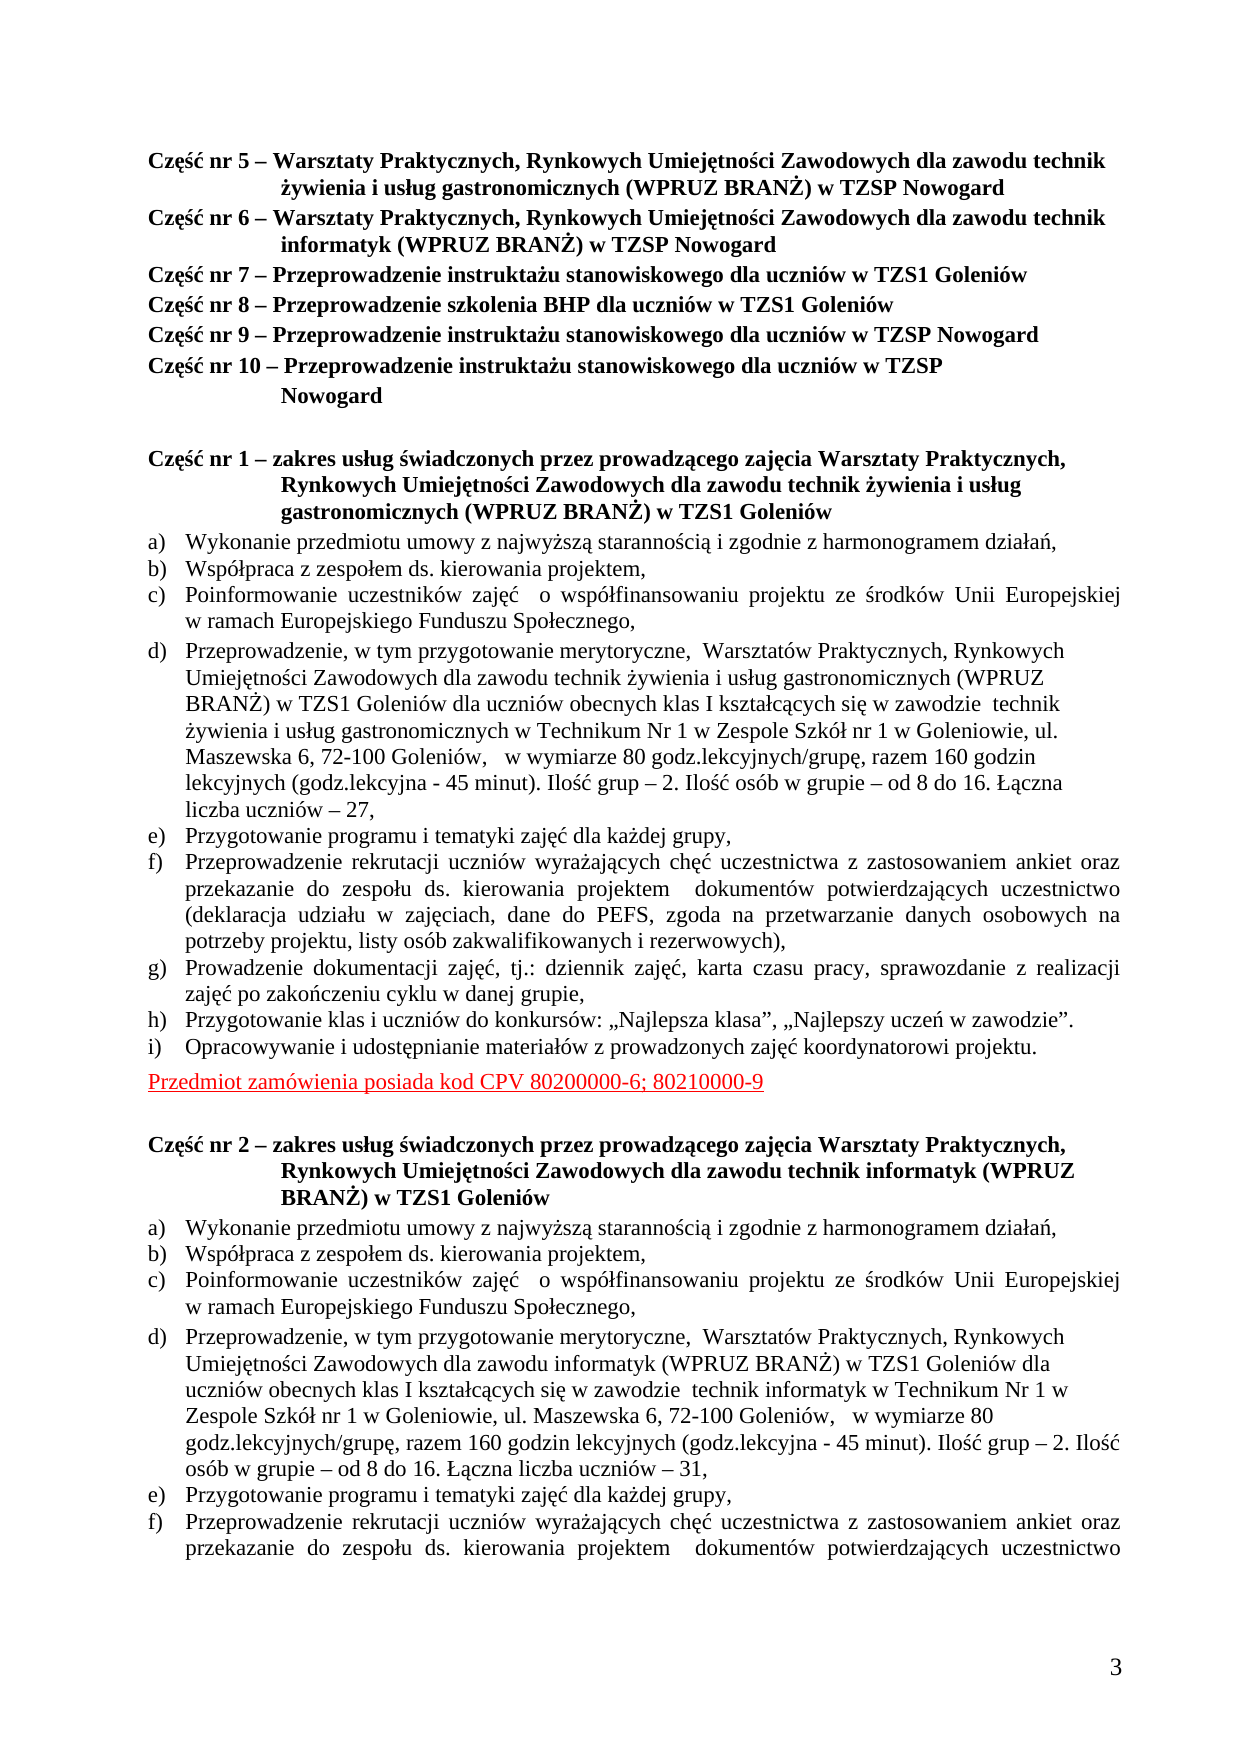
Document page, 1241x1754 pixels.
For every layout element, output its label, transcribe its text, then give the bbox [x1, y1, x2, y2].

text Część nr 7 – Przeprowadzenie instruktażu stanowiskowego dla uczniów w TZS1 Goleniów [148, 261, 1122, 287]
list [148, 1508, 1122, 1560]
list Przygotowanie programu i tematyki zajęć dla każdej grupy, [148, 1481, 1122, 1508]
list Przeprowadzenie, w tym przygotowanie merytoryczne, Warsztatów Praktycznych, Rynkowych Umiejętności Zawodowych dla zawodu technik żywienia i usług gastronomicznych (WPRUZ BRANŻ) w TZS1 Goleniów dla uczniów obecnych klas I kształcących się w zawodzie technik żywienia i usług gastronomicznych w Technikum Nr 1 w Zespole Szkół nr 1 w Goleniowie, ul. Maszewska 6, 72-100 Goleniów, w wymiarze 80 godz.lekcyjnych/grupę, razem 160 godzin lekcyjnych (godz.lekcyjna - 45 minut). Ilość grup – 2. Ilość osób w grupie – od 8 do 16. Łączna liczba uczniów – 27, [148, 638, 1122, 822]
text Część nr 9 – Przeprowadzenie instruktażu stanowiskowego dla uczniów w TZSP Nowogard [148, 322, 1122, 348]
list Wykonanie przedmiotu umowy z najwyższą starannością i zgodnie z harmonogramem działań, [148, 1214, 1122, 1240]
list Przeprowadzenie, w tym przygotowanie merytoryczne, Warsztatów Praktycznych, Rynkowych Umiejętności Zawodowych dla zawodu informatyk (WPRUZ BRANŻ) w TZS1 Goleniów dla uczniów obecnych klas I kształcących się w zawodzie technik informatyk w Technikum Nr 1 w Zespole Szkół nr 1 w Goleniowie, ul. Maszewska 6, 72-100 Goleniów, w wymiarze 80 godz.lekcyjnych/grupę, razem 160 godzin lekcyjnych (godz.lekcyjna - 45 minut). Ilość grup – 2. Ilość osób w grupie – od 8 do 16. Łączna liczba uczniów – 31, [148, 1323, 1122, 1481]
list Przygotowanie klas i uczniów do konkursów: „Najlepsza klasa”, „Najlepszy uczeń w zawodzie”. [148, 1007, 1122, 1033]
list Współpraca z zespołem ds. kierowania projektem, [148, 1240, 1122, 1267]
text Część nr 8 – Przeprowadzenie szkolenia BHP dla uczniów w TZS1 Goleniów [148, 291, 1122, 318]
text Część nr 6 – Warsztaty Praktycznych, Rynkowych Umiejętności Zawodowych dla zawodu technik informatyk (WPRUZ BRANŻ) w TZSP Nowogard [148, 204, 1122, 257]
text Część nr 10 – Przeprowadzenie instruktażu stanowiskowego dla uczniów w TZSP [148, 352, 1122, 378]
list Poinformowanie uczestników zajęć o współfinansowaniu projektu ze środków Unii Europejskiej w ramach Europejskiego Funduszu Społecznego, [148, 1267, 1122, 1319]
list Wykonanie przedmiotu umowy z najwyższą starannością i zgodnie z harmonogramem działań, [148, 528, 1122, 554]
list Opracowywanie i udostępnianie materiałów z prowadzonych zajęć koordynatorowi projektu. [148, 1033, 1122, 1059]
text Część nr 5 – Warsztaty Praktycznych, Rynkowych Umiejętności Zawodowych dla zawodu technik żywienia i usług gastronomicznych (WPRUZ BRANŻ) w TZSP Nowogard [148, 148, 1122, 200]
list Przygotowanie programu i tematyki zajęć dla każdej grupy, [148, 822, 1122, 848]
text Przedmiot zamówienia posiada kod CPV 80200000-6; 80210000-9 [148, 1068, 1122, 1094]
text Część nr 1 – zakres usług świadczonych przez prowadzącego zajęcia Warsztaty Praktycznych, Rynkowych Umiejętności Zawodowych dla zawodu technik żywienia i usług gastronomicznych (WPRUZ BRANŻ) w TZS1 Goleniów [148, 445, 1122, 524]
text Nowogard [281, 382, 1122, 408]
text Część nr 2 – zakres usług świadczonych przez prowadzącego zajęcia Warsztaty Praktycznych, Rynkowych Umiejętności Zawodowych dla zawodu technik informatyk (WPRUZ BRANŻ) w TZS1 Goleniów [148, 1131, 1122, 1210]
list Poinformowanie uczestników zajęć o współfinansowaniu projektu ze środków Unii Europejskiej w ramach Europejskiego Funduszu Społecznego, [148, 581, 1122, 634]
list Współpraca z zespołem ds. kierowania projektem, [148, 554, 1122, 581]
list Prowadzenie dokumentacji zajęć, tj.: dziennik zajęć, karta czasu pracy, sprawozdanie z realizacji zajęć po zakończeniu cyklu w danej grupie, [148, 954, 1122, 1007]
